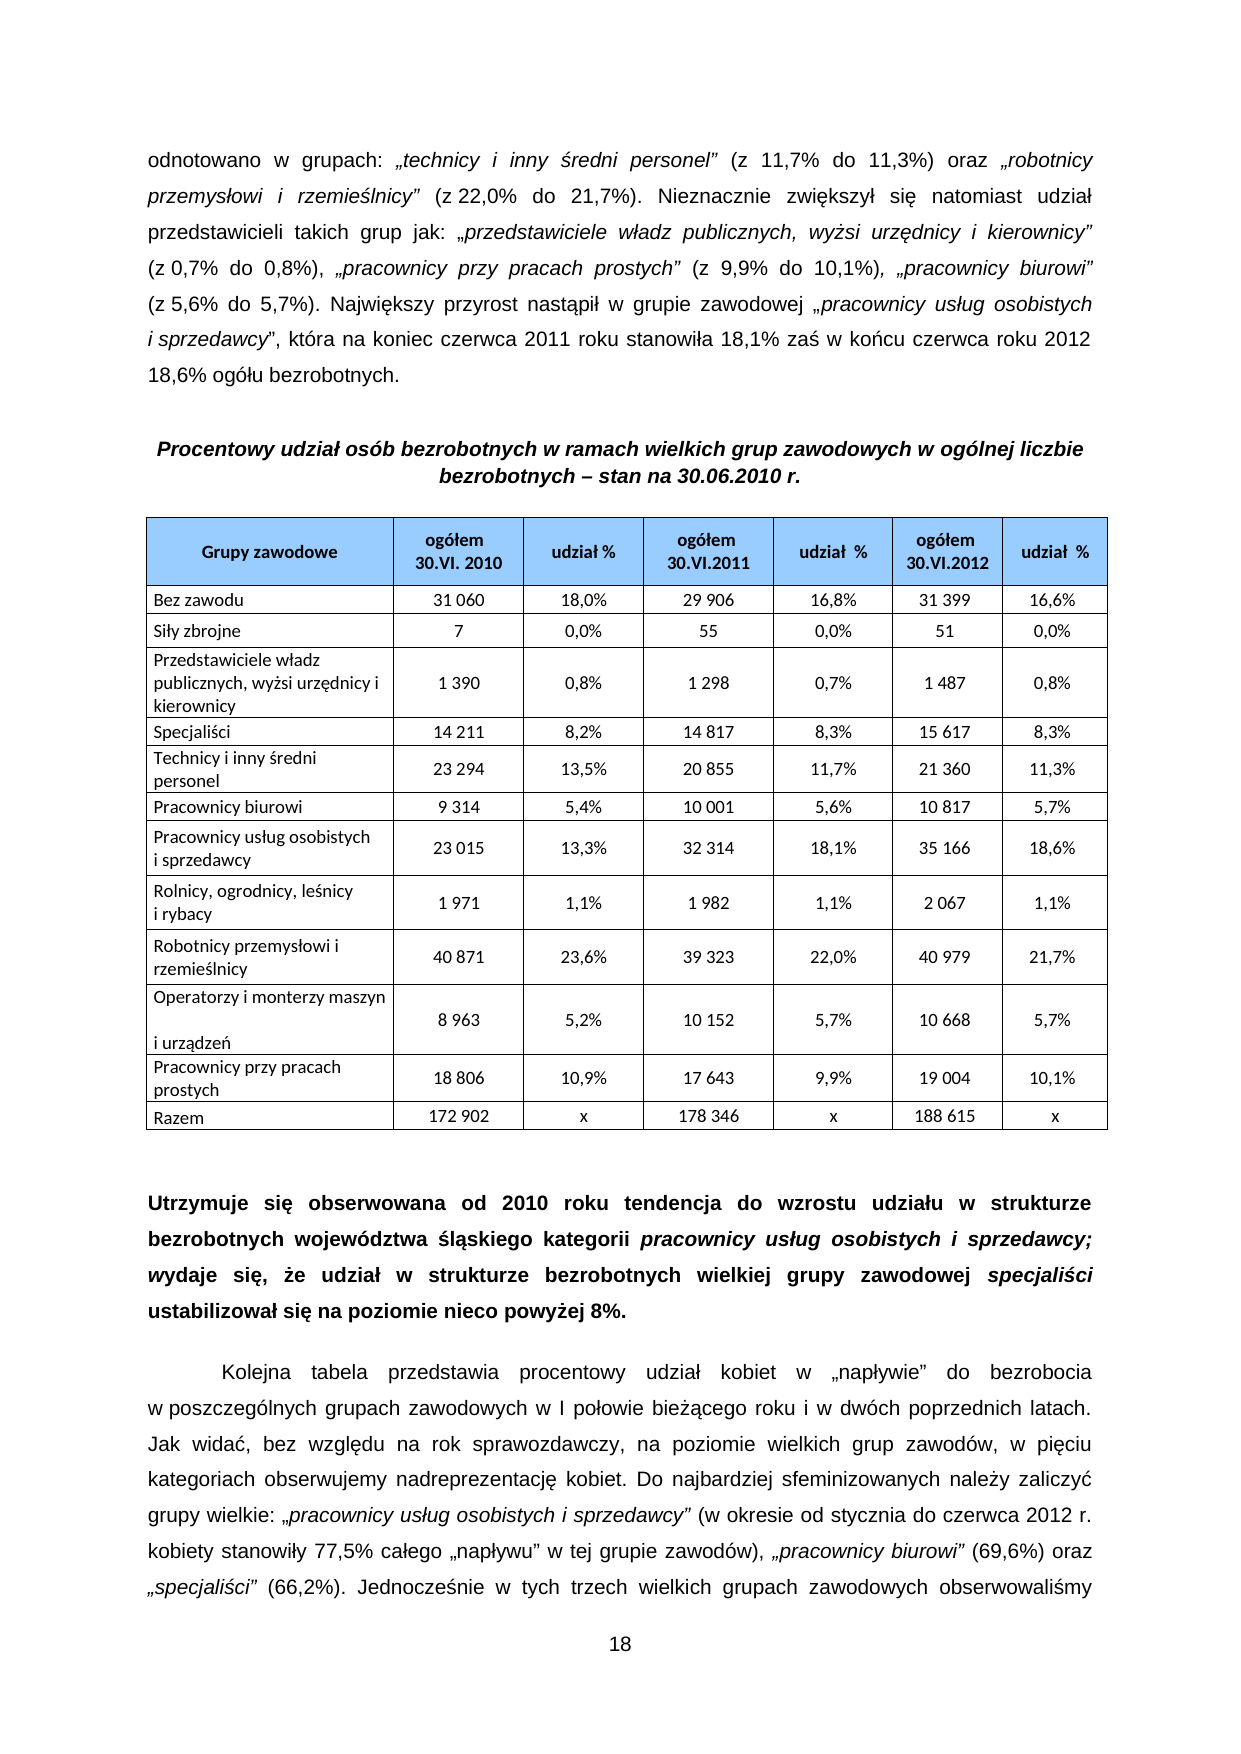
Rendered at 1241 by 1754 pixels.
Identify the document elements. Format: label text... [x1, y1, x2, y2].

table_header Grupy zawodowe [147, 518, 393, 585]
table_cell Pracownicy biurowi [147, 793, 393, 820]
table_cell 17 643 [644, 1055, 773, 1101]
table_cell 32 314 [644, 821, 773, 874]
table_cell Bez zawodu [147, 586, 393, 613]
table_cell 0,0% [524, 614, 643, 647]
table_cell 31 060 [394, 586, 523, 613]
table_cell 1 487 [893, 648, 1002, 717]
table_cell 40 979 [893, 930, 1002, 984]
table_cell 188 615 [893, 1102, 1002, 1129]
table_cell 10 001 [644, 793, 773, 820]
table_cell 8,2% [524, 718, 643, 745]
table_cell 35 166 [893, 821, 1002, 874]
table_cell 11,3% [1003, 746, 1107, 792]
table_cell Siły zbrojne [147, 614, 393, 647]
table_cell 0,7% [774, 648, 892, 717]
table_cell 10,9% [524, 1055, 643, 1101]
table_cell 55 [644, 614, 773, 647]
table_cell 0,0% [1003, 614, 1107, 647]
table_cell 13,3% [524, 821, 643, 874]
table_cell 23 015 [394, 821, 523, 874]
table_cell 16,6% [1003, 586, 1107, 613]
table_cell 31 399 [893, 586, 1002, 613]
table_cell 10,1% [1003, 1055, 1107, 1101]
table_cell 0,8% [1003, 648, 1107, 717]
table_cell 1 982 [644, 876, 773, 929]
table_cell 18,0% [524, 586, 643, 613]
table_header ogółem 30.VI.2011 [644, 518, 773, 585]
table_cell Pracownicy usług osobistych i sprzedawcy [147, 821, 393, 874]
table_cell 7 [394, 614, 523, 647]
table_cell 15 617 [893, 718, 1002, 745]
table_cell 8,3% [1003, 718, 1107, 745]
table_cell 5,4% [524, 793, 643, 820]
table_header ogółem 30.VI.2012 [893, 518, 1002, 585]
table_cell 51 [893, 614, 1002, 647]
table_cell 29 906 [644, 586, 773, 613]
table_cell 5,7% [774, 985, 892, 1054]
text Procentowy udział osób bezrobotnych w ramach wielkich grup zawodowych w ogólnej liczbie bezrobotnych – stan na 30.06.2010 r. [148, 437, 1093, 488]
table_cell 5,2% [524, 985, 643, 1054]
table_cell 172 902 [394, 1102, 523, 1129]
table_cell 13,5% [524, 746, 643, 792]
table_cell 18 806 [394, 1055, 523, 1101]
table_cell 40 871 [394, 930, 523, 984]
table_cell 19 004 [893, 1055, 1002, 1101]
table_cell 9,9% [774, 1055, 892, 1101]
table_header udział % [524, 518, 643, 585]
table_cell Razem [147, 1102, 393, 1129]
table_cell 0,0% [774, 614, 892, 647]
table_cell 10 152 [644, 985, 773, 1054]
table_cell 178 346 [644, 1102, 773, 1129]
table_header ogółem 30.VI. 2010 [394, 518, 523, 585]
table_cell Robotnicy przemysłowi i rzemieślnicy [147, 930, 393, 984]
table_cell 2 067 [893, 876, 1002, 929]
table_cell 14 817 [644, 718, 773, 745]
table_cell x [1003, 1102, 1107, 1129]
table_cell 1 390 [394, 648, 523, 717]
table_cell 8,3% [774, 718, 892, 745]
table_cell 1,1% [1003, 876, 1107, 929]
table_cell 8 963 [394, 985, 523, 1054]
table_cell Przedstawiciele władz publicznych, wyżsi urzędnicy i kierownicy [147, 648, 393, 717]
table_cell 1,1% [524, 876, 643, 929]
table_cell 23 294 [394, 746, 523, 792]
table_cell 21 360 [893, 746, 1002, 792]
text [148, 148, 1093, 387]
table_cell 22,0% [774, 930, 892, 984]
table_cell 9 314 [394, 793, 523, 820]
table_cell Specjaliści [147, 718, 393, 745]
table_cell 1 298 [644, 648, 773, 717]
table_cell Rolnicy, ogrodnicy, leśnicy i rybacy [147, 876, 393, 929]
table_cell 5,7% [1003, 985, 1107, 1054]
table_cell 5,7% [1003, 793, 1107, 820]
table_cell 5,6% [774, 793, 892, 820]
table_cell 18,1% [774, 821, 892, 874]
table_cell 18,6% [1003, 821, 1107, 874]
table_cell 10 668 [893, 985, 1002, 1054]
table_cell 11,7% [774, 746, 892, 792]
table_cell x [524, 1102, 643, 1129]
table_cell Operatorzy i monterzy maszyn i urządzeń [147, 985, 393, 1054]
table_cell 1 971 [394, 876, 523, 929]
table_cell 21,7% [1003, 930, 1107, 984]
table_cell 1,1% [774, 876, 892, 929]
table_cell 16,8% [774, 586, 892, 613]
table_cell 14 211 [394, 718, 523, 745]
table_cell Pracownicy przy pracach prostych [147, 1055, 393, 1101]
table_cell 0,8% [524, 648, 643, 717]
table_header udział % [774, 518, 892, 585]
table_cell Technicy i inny średni personel [147, 746, 393, 792]
table_header udział % [1003, 518, 1107, 585]
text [148, 1359, 1093, 1599]
table_cell 20 855 [644, 746, 773, 792]
table_cell 39 323 [644, 930, 773, 984]
text Utrzymuje się obserwowana od 2010 roku tendencja do wzrostu udziału w strukturze bezrobotnych województwa śląskiego kategorii pracownicy usług osobistych i sprzedawcy; wydaje się, że udział w strukturze bezrobotnych wielkiej grupy zawodowej specjaliści ustabilizował się na poziomie nieco powyżej 8%. [148, 1191, 1093, 1322]
table_cell 10 817 [893, 793, 1002, 820]
table_cell 23,6% [524, 930, 643, 984]
table_cell x [774, 1102, 892, 1129]
